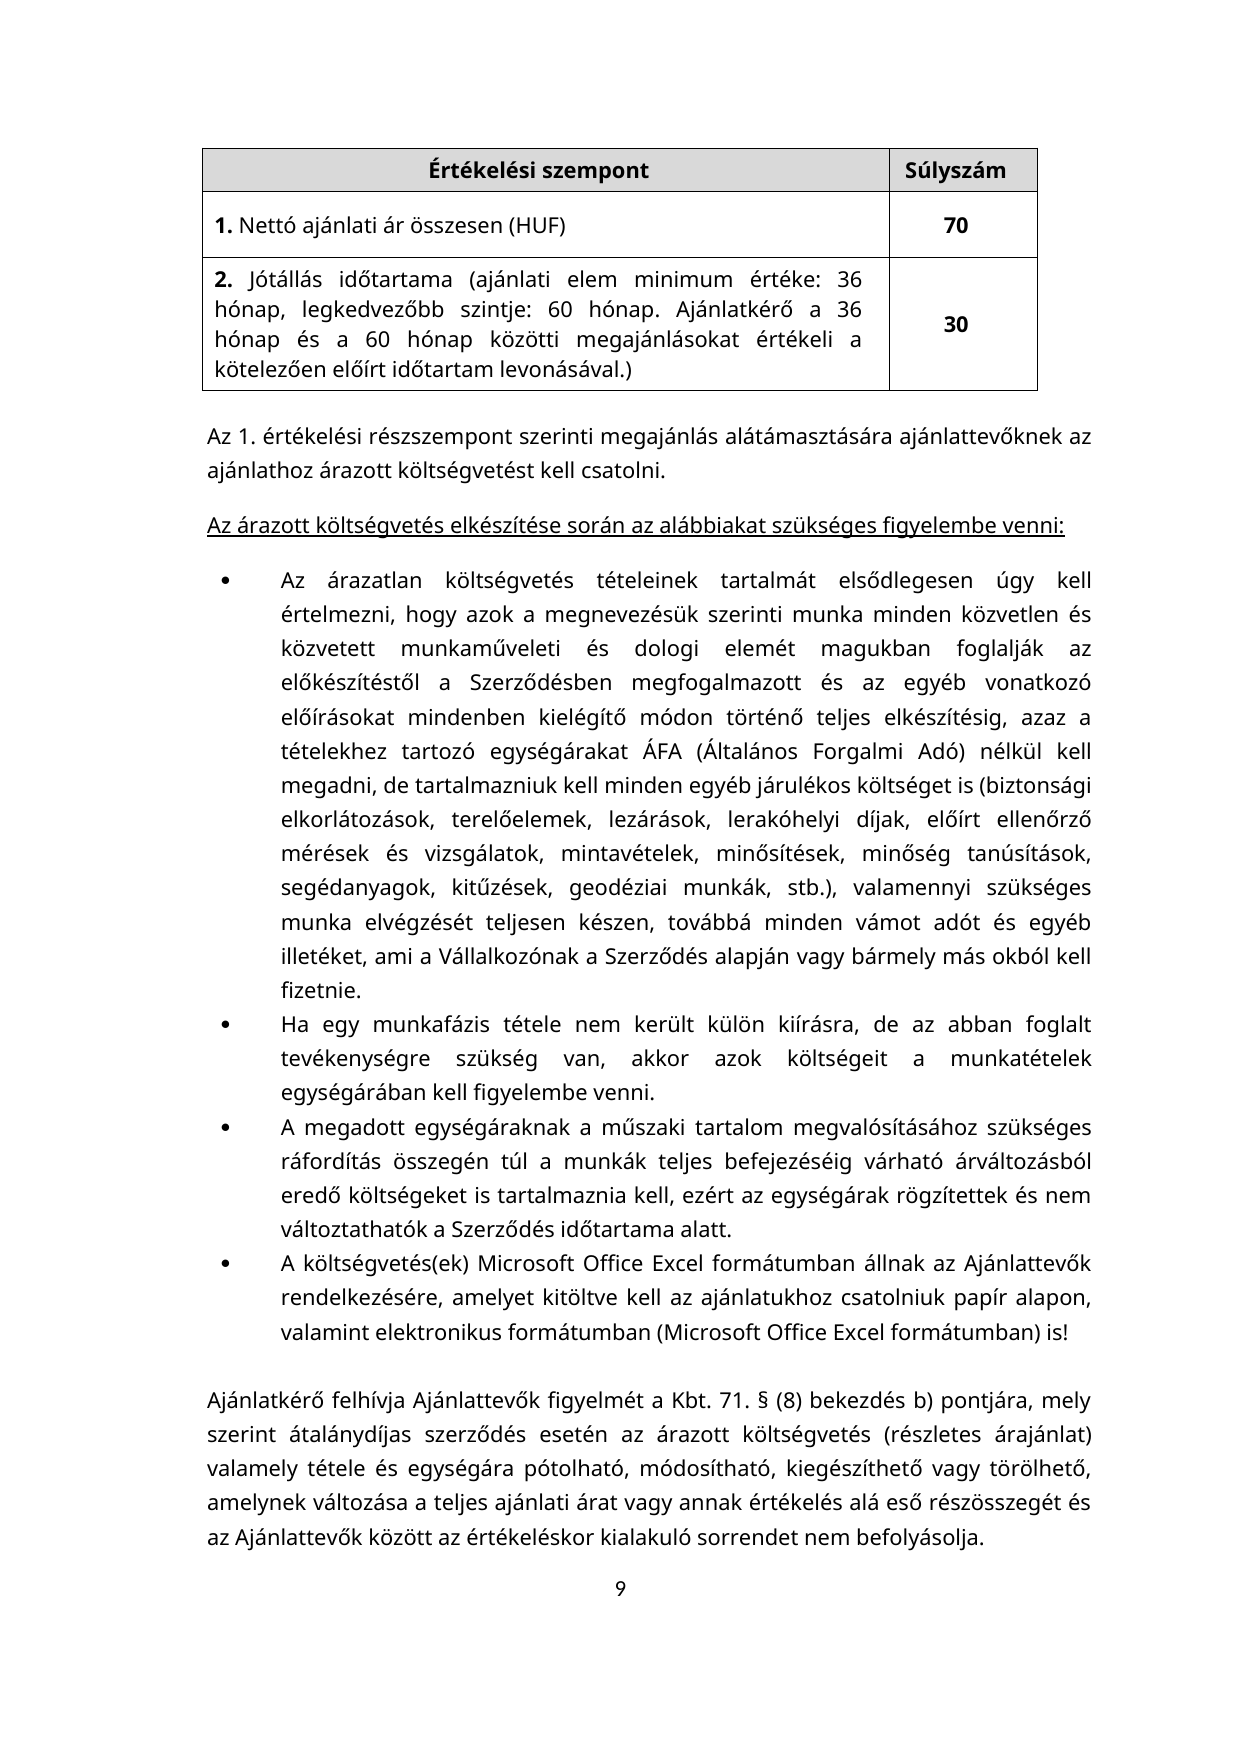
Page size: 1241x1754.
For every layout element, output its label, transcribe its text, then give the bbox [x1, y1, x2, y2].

text Az árazott költségvetés elkészítése során az alábbiakat szükséges figyelembe venni: [207, 510, 1093, 540]
text Az 1. értékelési részszempont szerinti megajánlás alátámasztására ajánlattevőknek az ajánlathoz árazott költségvetést kell csatolni. [207, 421, 1093, 485]
table_cell 2. Jótállás időtartama (ajánlati elem minimum értéke: 36 hónap, legkedvezőbb szintje: 60 hónap. Ajánlatkérő a 36 hónap és a 60 hónap közötti megajánlásokat értékeli a kötelezően előírt időtartam levonásával.) [203, 258, 889, 390]
list Ha egy munkafázis tétele nem került külön kiírásra, de az abban foglalt tevékenységre szükség van, akkor azok költségeit a munkatételek egységárában kell figyelembe venni. [222, 1009, 1093, 1107]
list Az árazatlan költségvetés tételeinek tartalmát elsődlegesen úgy kell értelmezni, hogy azok a megnevezésük szerinti munka minden közvetlen és közvetett munkaműveleti és dologi elemét magukban foglalják az előkészítéstől a Szerződésben megfogalmazott és az egyéb vonatkozó előírásokat mindenben kielégítő módon történő teljes elkészítésig, azaz a tételekhez tartozó egységárakat ÁFA (Általános Forgalmi Adó) nélkül kell megadni, de tartalmazniuk kell minden egyéb járulékos költséget is (biztonsági elkorlátozások, terelőelemek, lezárások, lerakóhelyi díjak, előírt ellenőrző mérések és vizsgálatok, mintavételek, minősítések, minőség tanúsítások, segédanyagok, kitűzések, geodéziai munkák, stb.), valamennyi szükséges munka elvégzését teljesen készen, továbbá minden vámot adót és egyéb illetéket, ami a Vállalkozónak a Szerződés alapján vagy bármely más okból kell fizetnie. [222, 565, 1093, 1005]
text Ajánlatkérő felhívja Ajánlattevők figyelmét a Kbt. 71. § (8) bekezdés b) pontjára, mely szerint átalánydíjas szerződés esetén az árazott költségvetés (részletes árajánlat) valamely tétele és egységára pótolható, módosítható, kiegészíthető vagy törölhető, amelynek változása a teljes ajánlati árat vagy annak értékelés alá eső részösszegét és az Ajánlattevők között az értékeléskor kialakuló sorrendet nem befolyásolja. [207, 1385, 1093, 1551]
table_cell 30 [890, 258, 1037, 390]
table_cell 70 [890, 192, 1037, 257]
table_cell 1. Nettó ajánlati ár összesen (HUF) [203, 192, 889, 257]
table_header Értékelési szempont [203, 149, 889, 191]
list A költségvetés(ek) Microsoft Office Excel formátumban állnak az Ajánlattevők rendelkezésére, amelyet kitöltve kell az ajánlatukhoz csatolniuk papír alapon, valamint elektronikus formátumban (Microsoft Office Excel formátumban) is! [222, 1248, 1093, 1346]
list A megadott egységáraknak a műszaki tartalom megvalósításához szükséges ráfordítás összegén túl a munkák teljes befejezéséig várható árváltozásból eredő költségeket is tartalmaznia kell, ezért az egységárak rögzítettek és nem változtathatók a Szerződés időtartama alatt. [222, 1112, 1093, 1244]
table_header Súlyszám [890, 149, 1037, 191]
